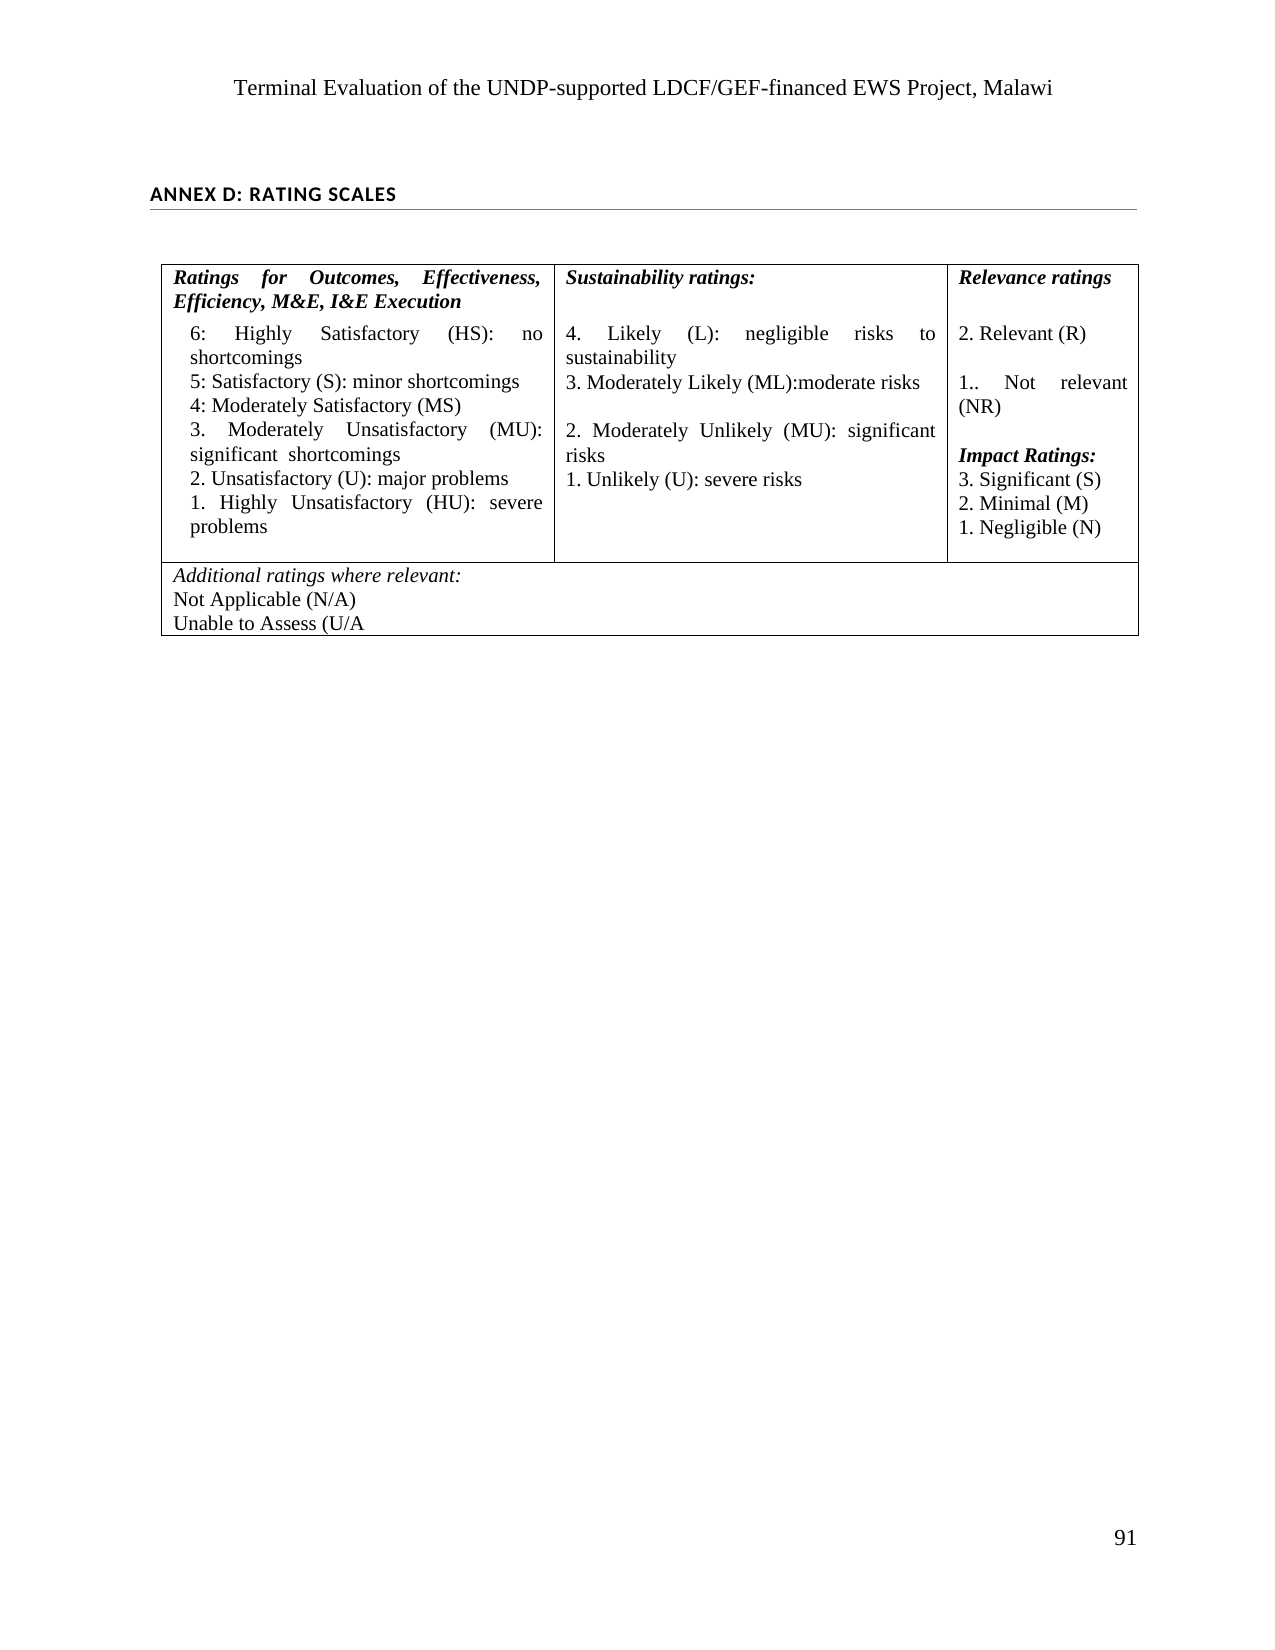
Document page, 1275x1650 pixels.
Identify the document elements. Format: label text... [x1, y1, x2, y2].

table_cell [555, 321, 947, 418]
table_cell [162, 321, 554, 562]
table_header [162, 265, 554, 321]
subtitle Annex D: Rating Scales [150, 181, 1137, 209]
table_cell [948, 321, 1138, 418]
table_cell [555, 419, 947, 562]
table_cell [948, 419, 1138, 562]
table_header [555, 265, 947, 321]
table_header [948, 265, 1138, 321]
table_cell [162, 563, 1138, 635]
